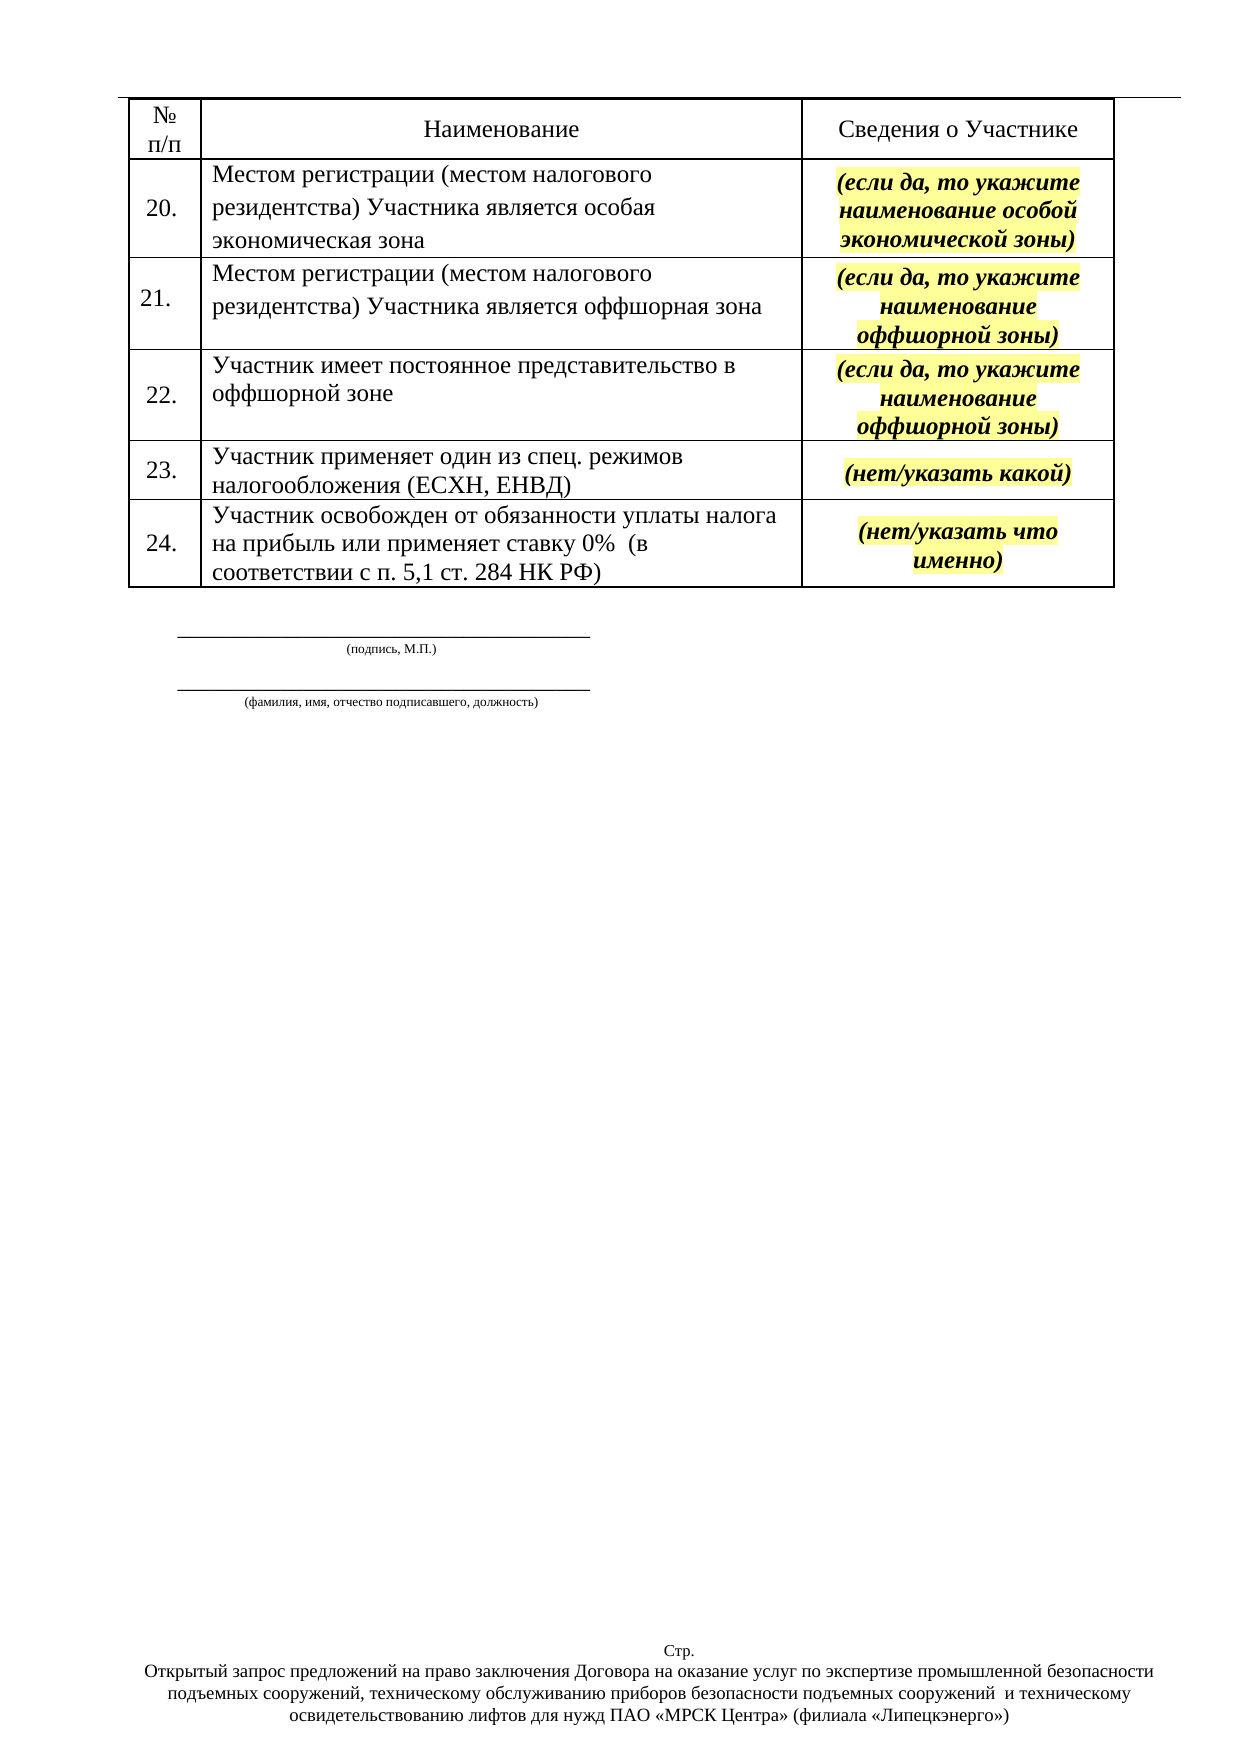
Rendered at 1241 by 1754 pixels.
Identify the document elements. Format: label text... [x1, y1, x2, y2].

table_cell Участник применяет один из спец. режимов налогообложения (ЕСХН, ЕНВД) [202, 441, 801, 499]
table_cell (если да, то укажите наименование оффшорной зоны) [803, 258, 1113, 349]
text ____________________________________ [118, 667, 605, 693]
table_cell [130, 441, 200, 499]
table_header Наименование [202, 100, 801, 158]
table_header № п/п [130, 100, 200, 158]
text ____________________________________ [118, 614, 605, 641]
table_cell (нет/указать какой) [803, 441, 1113, 499]
table_cell [130, 258, 200, 349]
table_cell Местом регистрации (местом налогового резидентства) Участника является особая экономическая зона [202, 160, 801, 257]
table_header Сведения о Участнике [803, 100, 1113, 158]
table_cell (нет/указать что именно) [803, 500, 1113, 586]
table_cell Участник имеет постоянное представительство в оффшорной зоне [202, 350, 801, 440]
table_cell [130, 350, 200, 440]
table_cell (если да, то укажите наименование оффшорной зоны) [803, 350, 1113, 440]
table_cell [130, 160, 200, 257]
table_cell [130, 500, 200, 586]
table_cell Участник освобожден от обязанности уплаты налога на прибыль или применяет ставку 0% (в соответствии с п. 5,1 ст. 284 НК РФ) [202, 500, 801, 586]
table_cell (если да, то укажите наименование особой экономической зоны) [803, 160, 1113, 257]
text (фамилия, имя, отчество подписавшего, должность) [118, 693, 605, 720]
table_cell Местом регистрации (местом налогового резидентства) Участника является оффшорная зона [202, 258, 801, 349]
text (подпись, М.П.) [118, 641, 605, 667]
